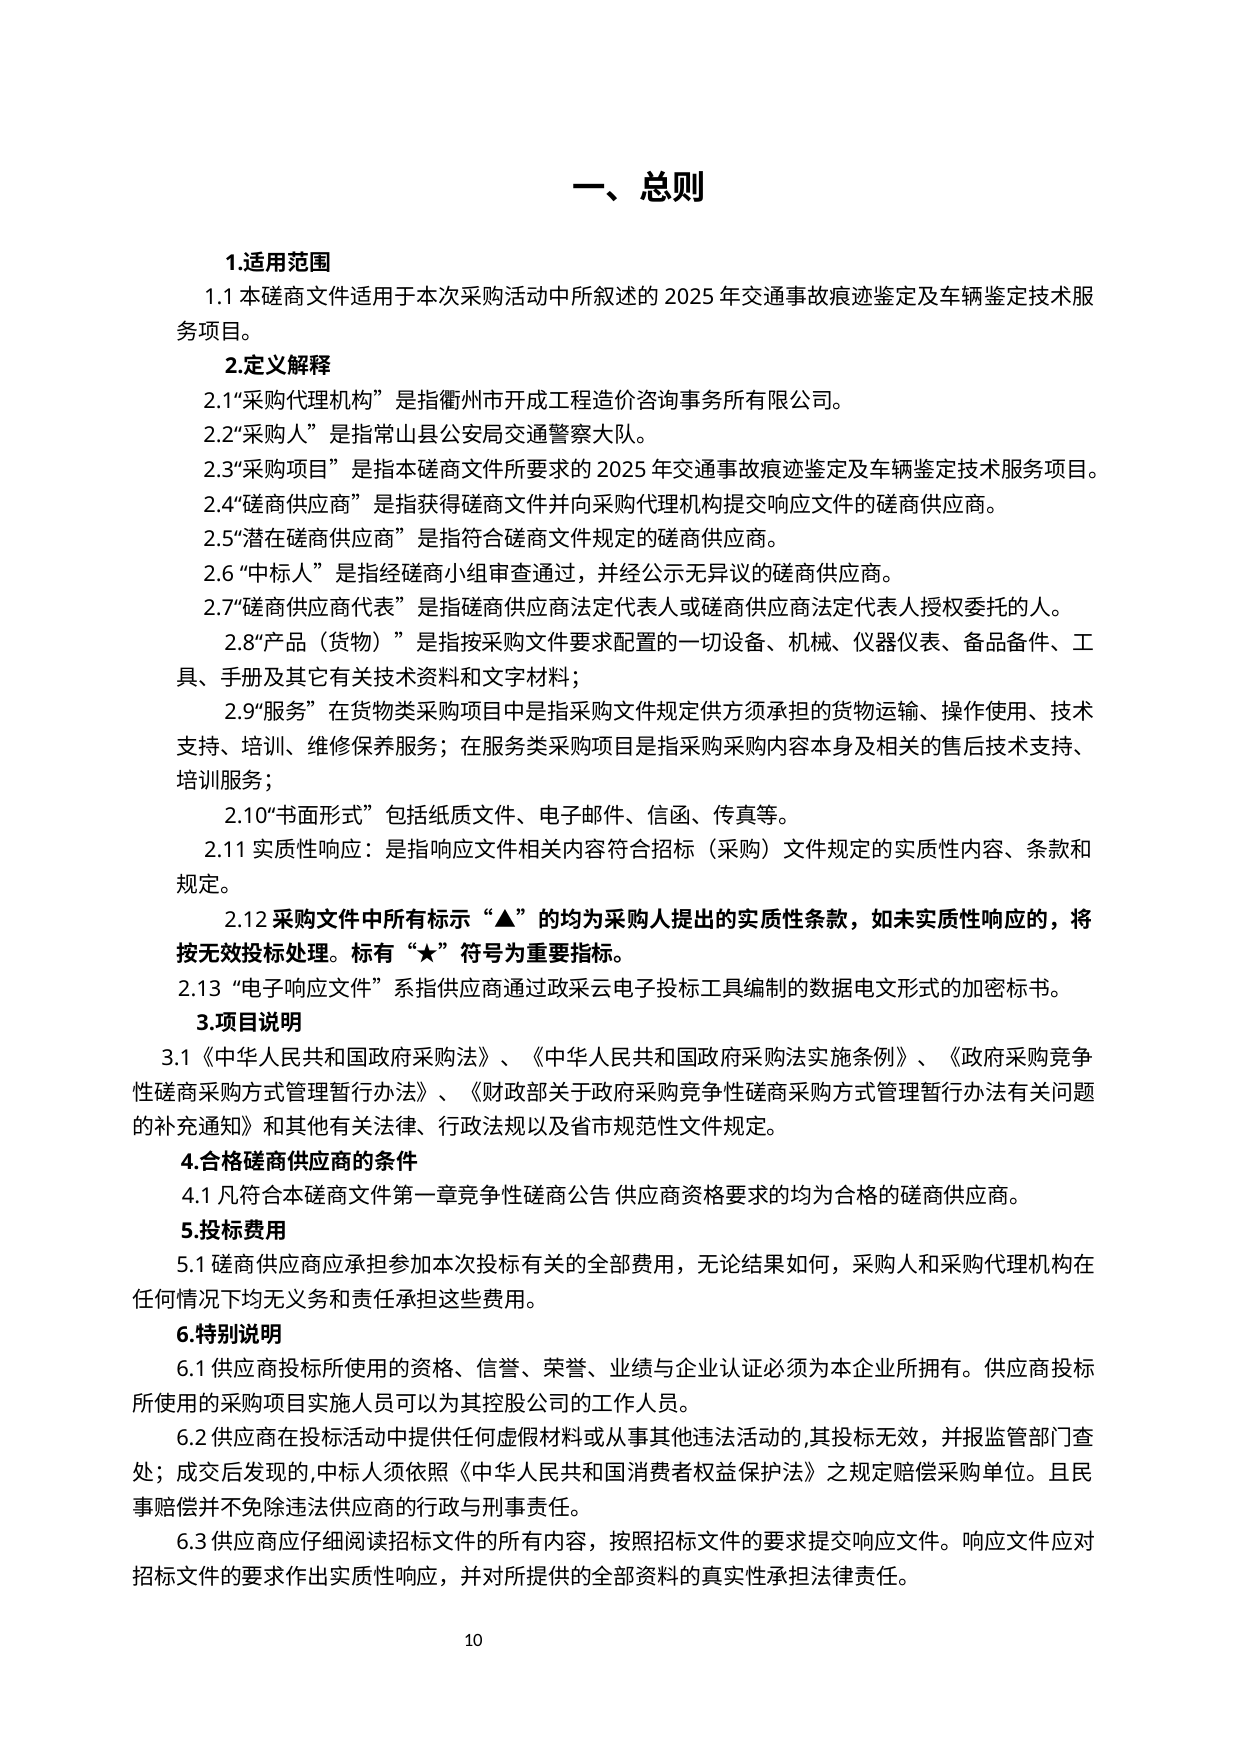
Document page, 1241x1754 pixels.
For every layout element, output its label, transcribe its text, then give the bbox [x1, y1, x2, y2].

text 5.1磋商供应商应承担参加本次投标有关的全部费用，无论结果如何，采购人和采购代理机构在任何情况下均无义务和责任承担这些费用。 [132, 1246, 1095, 1315]
text 2.6 “中标人”是指经磋商小组审查通过，并经公示无异议的磋商供应商。 [176, 554, 1095, 589]
text 4.合格磋商供应商的条件 [176, 1142, 1095, 1177]
text 2.5“潜在磋商供应商”是指符合磋商文件规定的磋商供应商。 [176, 520, 1095, 554]
text 5.投标费用 [176, 1212, 1095, 1246]
text 2.9“服务”在货物类采购项目中是指采购文件规定供方须承担的货物运输、操作使用、技术支持、培训、维修保养服务；在服务类采购项目是指采购采购内容本身及相关的售后技术支持、培训服务； [176, 693, 1095, 797]
text 1.1本磋商文件适用于本次采购活动中所叙述的2025年交通事故痕迹鉴定及车辆鉴定技术服务项目。 [176, 278, 1095, 347]
text 1.适用范围 [176, 243, 1095, 278]
text 2.1“采购代理机构”是指衢州市开成工程造价咨询事务所有限公司。 [176, 382, 1095, 416]
text 2.8“产品（货物）”是指按采购文件要求配置的一切设备、机械、仪器仪表、备品备件、工具、手册及其它有关技术资料和文字材料； [176, 624, 1095, 693]
text 3.1《中华人民共和国政府采购法》、《中华人民共和国政府采购法实施条例》、《政府采购竞争性磋商采购方式管理暂行办法》、《财政部关于政府采购竞争性磋商采购方式管理暂行办法有关问题的补充通知》和其他有关法律、行政法规以及省市规范性文件规定。 [132, 1039, 1095, 1142]
text 2.定义解释 [176, 347, 1095, 382]
text 4.1凡符合本磋商文件第一章竞争性磋商公告 供应商资格要求的均为合格的磋商供应商。 [132, 1177, 1095, 1212]
text 一、总则 [176, 150, 1095, 219]
text 2.10“书面形式”包括纸质文件、电子邮件、信函、传真等。 [176, 797, 1095, 831]
text 6.2供应商在投标活动中提供任何虚假材料或从事其他违法活动的,其投标无效，并报监管部门查处；成交后发现的,中标人须依照《中华人民共和国消费者权益保护法》之规定赔偿采购单位。且民事赔偿并不免除违法供应商的行政与刑事责任。 [132, 1419, 1095, 1523]
text 2.12采购文件中所有标示“▲”的均为采购人提出的实质性条款，如未实质性响应的，将按无效投标处理。标有“★”符号为重要指标。 [176, 900, 1095, 969]
text 6.3供应商应仔细阅读招标文件的所有内容，按照招标文件的要求提交响应文件。响应文件应对招标文件的要求作出实质性响应，并对所提供的全部资料的真实性承担法律责任。 [132, 1523, 1095, 1592]
text 6.1供应商投标所使用的资格、信誉、荣誉、业绩与企业认证必须为本企业所拥有。供应商投标所使用的采购项目实施人员可以为其控股公司的工作人员。 [132, 1350, 1095, 1419]
text 6.特别说明 [132, 1315, 1095, 1350]
text 2.3“采购项目”是指本磋商文件所要求的2025年交通事故痕迹鉴定及车辆鉴定技术服务项目。 [176, 451, 1095, 485]
text 2.2“采购人”是指常山县公安局交通警察大队。 [176, 416, 1095, 451]
text 2.11实质性响应：是指响应文件相关内容符合招标（采购）文件规定的实质性内容、条款和规定。 [176, 831, 1095, 900]
text 3.项目说明 [170, 1004, 1095, 1039]
text 2.13 “电子响应文件”系指供应商通过政采云电子投标工具编制的数据电文形式的加密标书。 [132, 969, 1095, 1004]
text 2.4“磋商供应商”是指获得磋商文件并向采购代理机构提交响应文件的磋商供应商。 [176, 485, 1095, 520]
text 2.7“磋商供应商代表”是指磋商供应商法定代表人或磋商供应商法定代表人授权委托的人。 [176, 589, 1095, 624]
